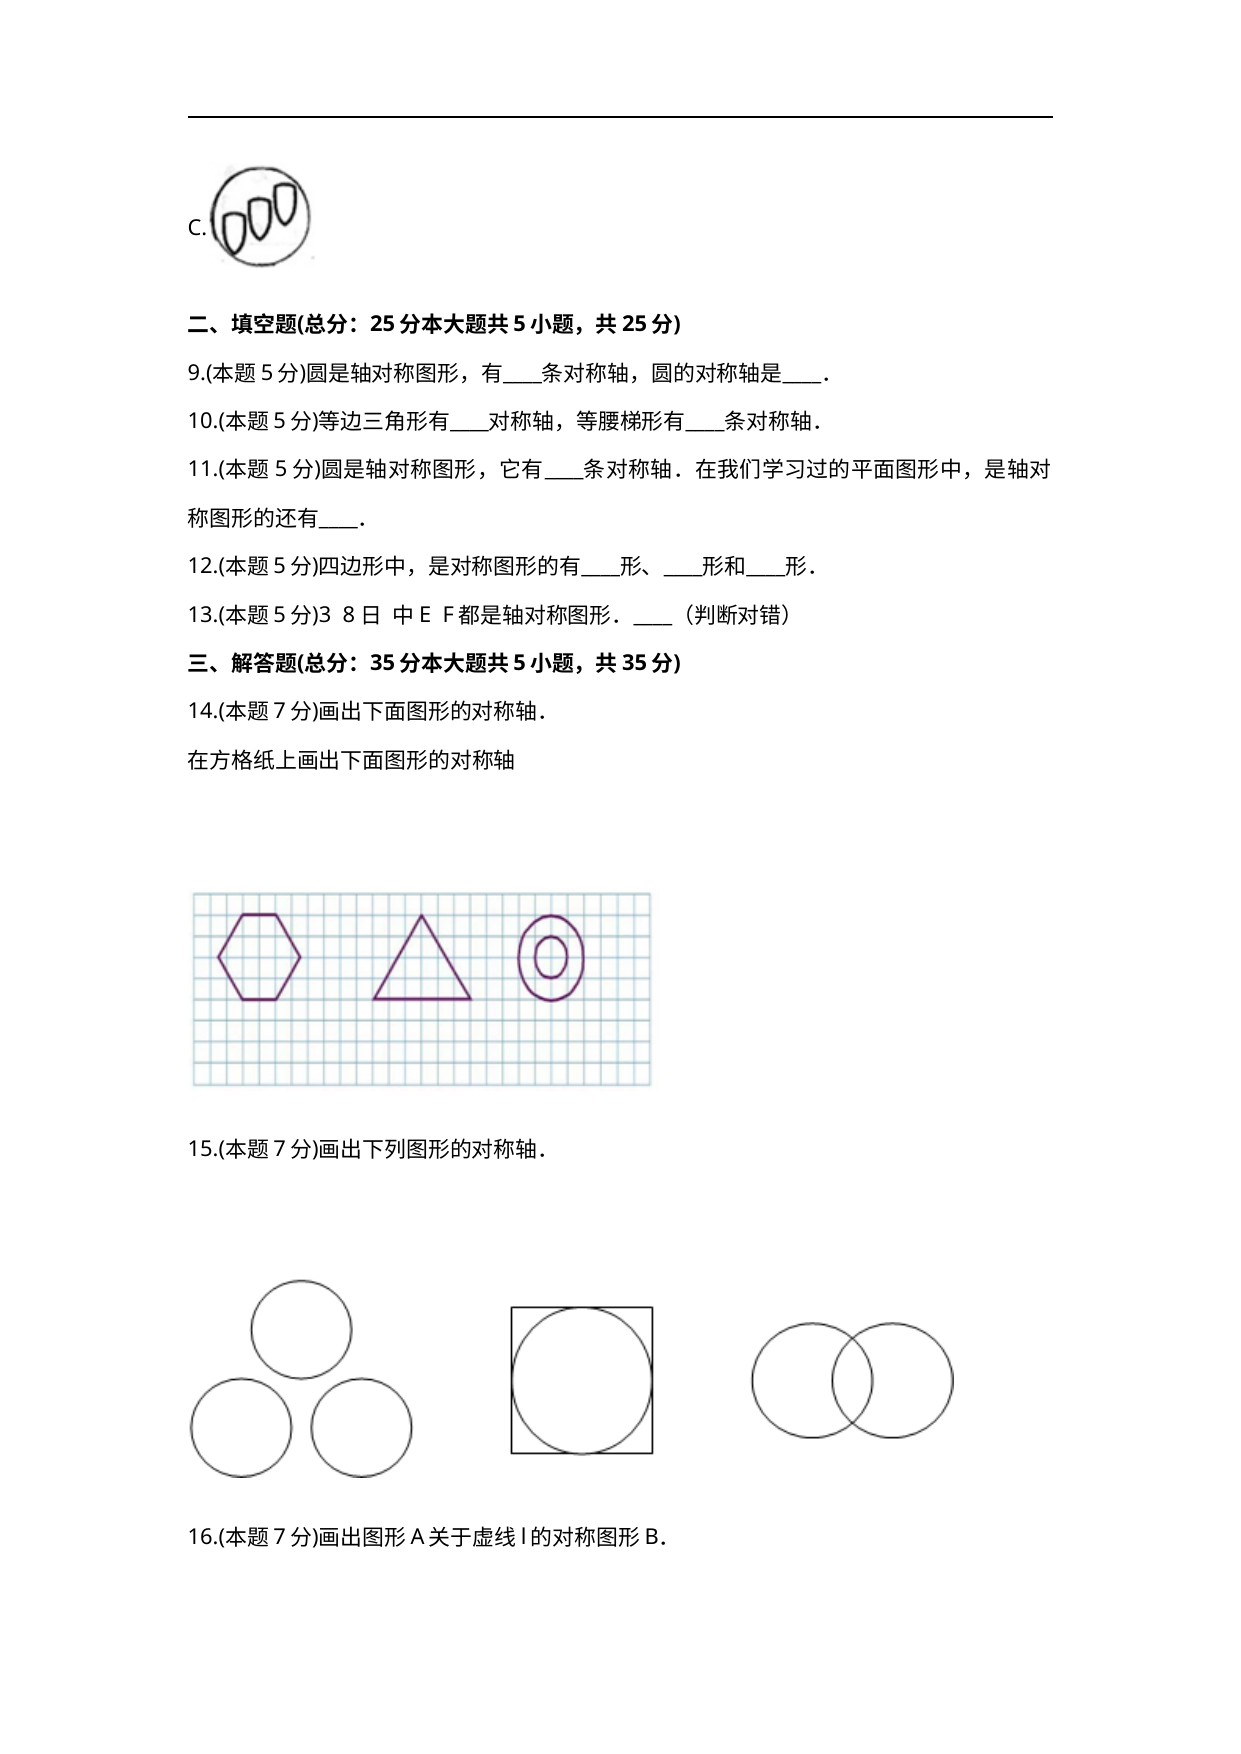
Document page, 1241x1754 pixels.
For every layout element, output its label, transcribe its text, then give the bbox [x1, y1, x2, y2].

text 11.(本题5分)圆是轴对称图形，它有____条对称轴．在我们学习过的平面图形中，是轴对称图形的还有____． [187, 452, 1053, 533]
text 三、解答题(总分：35分本大题共5小题，共35分) [187, 646, 1053, 678]
picture [207, 161, 316, 269]
picture [187, 888, 660, 1091]
picture [187, 1277, 954, 1478]
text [187, 1520, 1053, 1552]
text 13.(本题5分)3 8 日 中 E F都是轴对称图形．____（判断对错） [187, 597, 1053, 630]
text 9.(本题5分)圆是轴对称图形，有____条对称轴，圆的对称轴是____． [187, 355, 1053, 388]
text 10.(本题5分)等边三角形有____对称轴，等腰梯形有____条对称轴． [187, 403, 1053, 436]
text 二、填空题(总分：25分本大题共5小题，共25分) [187, 307, 1053, 339]
text A. B. C. [187, 162, 1053, 292]
text 12.(本题5分)四边形中，是对称图形的有____形、____形和____形． [187, 549, 1053, 581]
